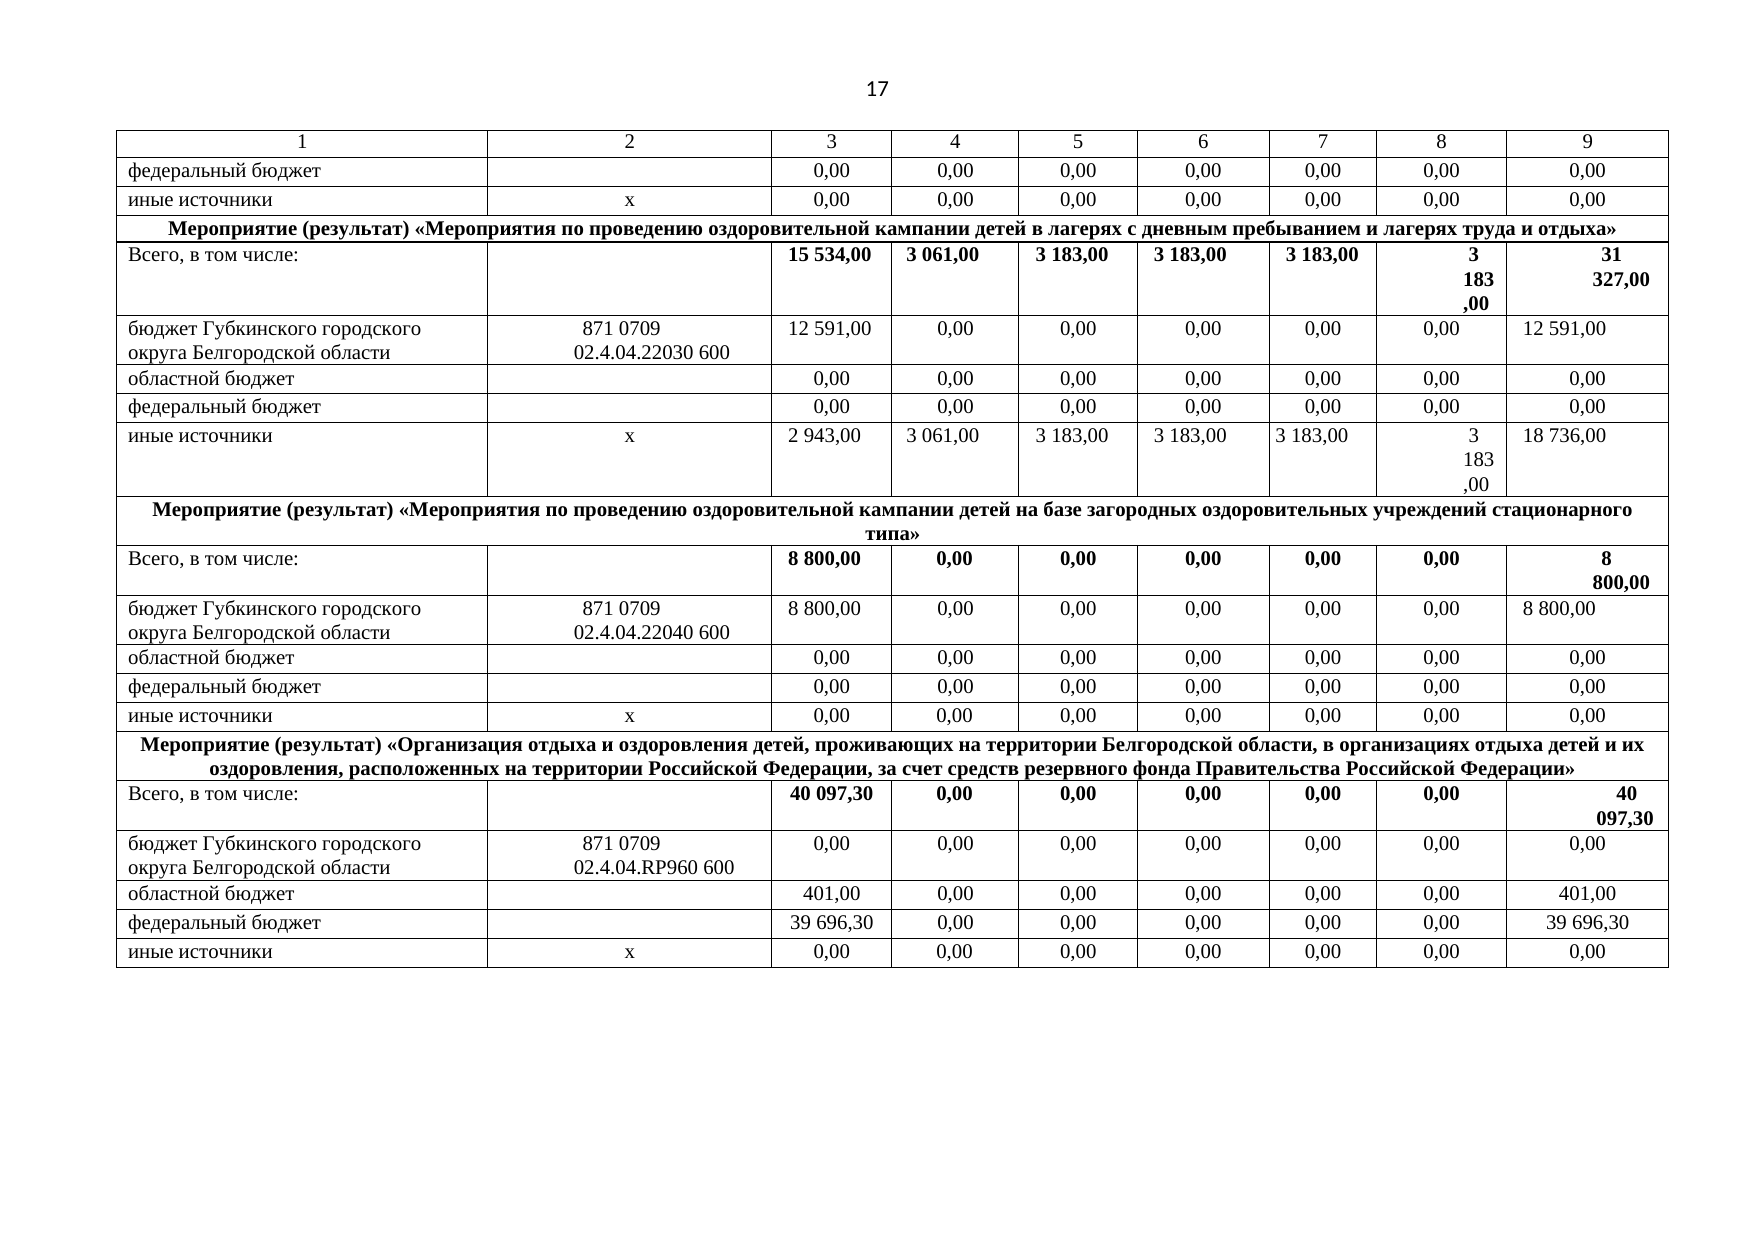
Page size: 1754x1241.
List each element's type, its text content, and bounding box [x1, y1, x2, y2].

table_cell 8 800,00 [772, 596, 891, 644]
table_cell бюджет Губкинского городского округа Белгородской области [117, 316, 487, 364]
table_cell 0,00 [1270, 187, 1376, 214]
table_cell 0,00 [772, 674, 891, 702]
table_cell 0,00 [892, 158, 1018, 186]
table_cell 0,00 [1377, 546, 1506, 594]
table_cell Мероприятие (результат) «Мероприятия по проведению оздоровительной кампании детей на базе загородных оздоровительных учреждений стационарного типа» [117, 497, 1668, 545]
table_cell 0,00 [1138, 703, 1269, 731]
table_cell Всего, в том числе: [117, 546, 487, 594]
table_cell 0,00 [1138, 910, 1269, 938]
table_cell [488, 674, 771, 702]
table_cell 871 0709 02.4.04.22040 600 [488, 596, 771, 644]
table_cell [488, 910, 771, 938]
table_cell [488, 781, 771, 830]
table_cell 0,00 [892, 546, 1018, 594]
table_cell 3 061,00 [892, 423, 1018, 496]
table_cell 0,00 [1019, 365, 1137, 393]
table_cell 0,00 [1507, 645, 1668, 673]
table_cell 0,00 [772, 831, 891, 880]
table_cell 40 097,30 [772, 781, 891, 830]
table_cell иные источники [117, 939, 487, 967]
table_cell 0,00 [1507, 187, 1668, 214]
table_cell 8 800,00 [1507, 546, 1668, 594]
table_cell иные источники [117, 187, 487, 214]
table_cell 9 [1507, 131, 1668, 157]
table_cell областной бюджет [117, 365, 487, 393]
table_cell 0,00 [1377, 781, 1506, 830]
table_cell 401,00 [1507, 881, 1668, 909]
table_cell 0,00 [1019, 394, 1137, 422]
table_cell 0,00 [1377, 394, 1506, 422]
table_cell 0,00 [892, 316, 1018, 364]
table_cell 3 183,00 [1019, 423, 1137, 496]
table_cell 0,00 [1377, 645, 1506, 673]
table_cell 0,00 [1138, 881, 1269, 909]
table_cell 0,00 [1019, 158, 1137, 186]
table_cell 0,00 [1507, 394, 1668, 422]
table_cell 0,00 [1019, 645, 1137, 673]
table_cell 3 183,00 [1019, 243, 1137, 314]
table_cell федеральный бюджет [117, 158, 487, 186]
table_cell 0,00 [1138, 596, 1269, 644]
table_cell 0,00 [1138, 939, 1269, 967]
table_cell 0,00 [1270, 645, 1376, 673]
table_cell 0,00 [1019, 881, 1137, 909]
table_cell 401,00 [772, 881, 891, 909]
table_cell 0,00 [1270, 546, 1376, 594]
table_cell 3 061,00 [892, 243, 1018, 314]
table_cell [488, 394, 771, 422]
table_cell 0,00 [1377, 187, 1506, 214]
table_cell 15 534,00 [772, 243, 891, 314]
table_cell 31 327,00 [1507, 243, 1668, 314]
table_cell [488, 243, 771, 314]
table_cell 0,00 [892, 187, 1018, 214]
table_cell х [488, 187, 771, 214]
table_cell Всего, в том числе: [117, 243, 487, 314]
table_cell 0,00 [772, 703, 891, 731]
table_cell 0,00 [1270, 831, 1376, 880]
table_cell 0,00 [1019, 596, 1137, 644]
table_cell 0,00 [1138, 187, 1269, 214]
table_cell 0,00 [892, 645, 1018, 673]
table_cell 0,00 [1507, 703, 1668, 731]
table_cell 0,00 [892, 596, 1018, 644]
table_cell 0,00 [1270, 781, 1376, 830]
table_cell 39 696,30 [1507, 910, 1668, 938]
table_cell 0,00 [1138, 365, 1269, 393]
table_cell бюджет Губкинского городского округа Белгородской области [117, 831, 487, 880]
table_cell 0,00 [1377, 703, 1506, 731]
table_cell [488, 365, 771, 393]
table_cell 3 [772, 131, 891, 157]
table_cell 0,00 [1019, 939, 1137, 967]
table_cell Всего, в том числе: [117, 781, 487, 830]
table_cell 0,00 [1377, 831, 1506, 880]
table_cell 0,00 [1019, 546, 1137, 594]
table_cell Мероприятие (результат) «Организация отдыха и оздоровления детей, проживающих на территории Белгородской области, в организациях отдыха детей и их оздоровления, расположенных на территории Российской Федерации, за счет средств резервного фонда Правительства Российской Федерации» [117, 732, 1668, 780]
table_cell 0,00 [892, 831, 1018, 880]
table_cell 0,00 [1138, 316, 1269, 364]
table_cell 0,00 [1270, 316, 1376, 364]
table_cell 6 [1138, 131, 1269, 157]
table_cell 12 591,00 [1507, 316, 1668, 364]
table_cell [488, 881, 771, 909]
table_cell 3 183,00 [1377, 243, 1506, 314]
table_cell 0,00 [772, 645, 891, 673]
table_cell федеральный бюджет [117, 910, 487, 938]
table_cell 7 [1270, 131, 1376, 157]
table_cell 0,00 [892, 781, 1018, 830]
table_cell 0,00 [1138, 781, 1269, 830]
table_cell 0,00 [1377, 939, 1506, 967]
table_cell х [488, 939, 771, 967]
table_cell бюджет Губкинского городского округа Белгородской области [117, 596, 487, 644]
table_cell 871 0709 02.4.04.RP960 600 [488, 831, 771, 880]
table_cell 871 0709 02.4.04.22030 600 [488, 316, 771, 364]
table_cell 0,00 [1270, 674, 1376, 702]
table_cell 0,00 [1138, 158, 1269, 186]
table_cell 0,00 [1138, 546, 1269, 594]
table_cell 0,00 [1377, 158, 1506, 186]
table_cell 3 183,00 [1377, 423, 1506, 496]
table_cell 0,00 [1377, 910, 1506, 938]
table_cell федеральный бюджет [117, 674, 487, 702]
table_cell 18 736,00 [1507, 423, 1668, 496]
table_cell 0,00 [1270, 158, 1376, 186]
table_cell иные источники [117, 703, 487, 731]
table_cell 3 183,00 [1270, 423, 1376, 496]
table_cell 0,00 [1138, 645, 1269, 673]
table_cell 0,00 [1270, 910, 1376, 938]
table_cell 8 [1377, 131, 1506, 157]
table_cell 0,00 [1507, 365, 1668, 393]
table_cell 0,00 [1507, 831, 1668, 880]
table_cell 0,00 [1019, 187, 1137, 214]
table_cell 40 097,30 [1507, 781, 1668, 830]
table_cell 0,00 [1138, 674, 1269, 702]
table_cell х [488, 423, 771, 496]
table_cell областной бюджет [117, 645, 487, 673]
table_cell 0,00 [1377, 881, 1506, 909]
table_cell [488, 546, 771, 594]
table_cell 0,00 [1270, 939, 1376, 967]
table_cell 0,00 [1019, 316, 1137, 364]
table_cell 0,00 [1507, 158, 1668, 186]
table_cell 0,00 [1507, 939, 1668, 967]
table_cell 0,00 [1019, 910, 1137, 938]
table_cell 0,00 [1019, 703, 1137, 731]
table_cell 0,00 [892, 910, 1018, 938]
table_cell 0,00 [1270, 596, 1376, 644]
table_cell 4 [892, 131, 1018, 157]
table_cell 0,00 [892, 365, 1018, 393]
table_cell 0,00 [772, 365, 891, 393]
table_cell 2 [488, 131, 771, 157]
table_cell 0,00 [772, 939, 891, 967]
table_cell 0,00 [892, 939, 1018, 967]
table_cell 5 [1019, 131, 1137, 157]
table_cell 0,00 [892, 881, 1018, 909]
table_cell 39 696,30 [772, 910, 891, 938]
table_cell 0,00 [1377, 316, 1506, 364]
table_cell 0,00 [1270, 703, 1376, 731]
table_cell 0,00 [1019, 674, 1137, 702]
table_cell Мероприятие (результат) «Мероприятия по проведению оздоровительной кампании детей в лагерях с дневным пребыванием и лагерях труда и отдыха» [117, 216, 1668, 241]
table_cell [488, 645, 771, 673]
table_cell 0,00 [1377, 674, 1506, 702]
table_cell федеральный бюджет [117, 394, 487, 422]
table_cell 0,00 [1019, 781, 1137, 830]
table_cell 3 183,00 [1270, 243, 1376, 314]
table_cell х [488, 703, 771, 731]
table_cell 3 183,00 [1138, 423, 1269, 496]
table_cell 0,00 [892, 394, 1018, 422]
table_cell [488, 158, 771, 186]
table_cell иные источники [117, 423, 487, 496]
table_cell 3 183,00 [1138, 243, 1269, 314]
table_cell 0,00 [1019, 831, 1137, 880]
table_cell 0,00 [1270, 394, 1376, 422]
table_cell 0,00 [772, 187, 891, 214]
table_cell 0,00 [772, 158, 891, 186]
table_cell 0,00 [772, 394, 891, 422]
table_cell 0,00 [1377, 365, 1506, 393]
table_cell 0,00 [1138, 394, 1269, 422]
table_cell 0,00 [1138, 831, 1269, 880]
table_cell 0,00 [892, 674, 1018, 702]
table_cell 8 800,00 [772, 546, 891, 594]
table_cell 12 591,00 [772, 316, 891, 364]
table_cell 1 [117, 131, 487, 157]
table_cell 8 800,00 [1507, 596, 1668, 644]
table_cell 0,00 [1377, 596, 1506, 644]
table_cell 0,00 [1270, 881, 1376, 909]
table_cell 2 943,00 [772, 423, 891, 496]
table_cell 0,00 [1507, 674, 1668, 702]
table_cell областной бюджет [117, 881, 487, 909]
table_cell 0,00 [1270, 365, 1376, 393]
table_cell 0,00 [892, 703, 1018, 731]
